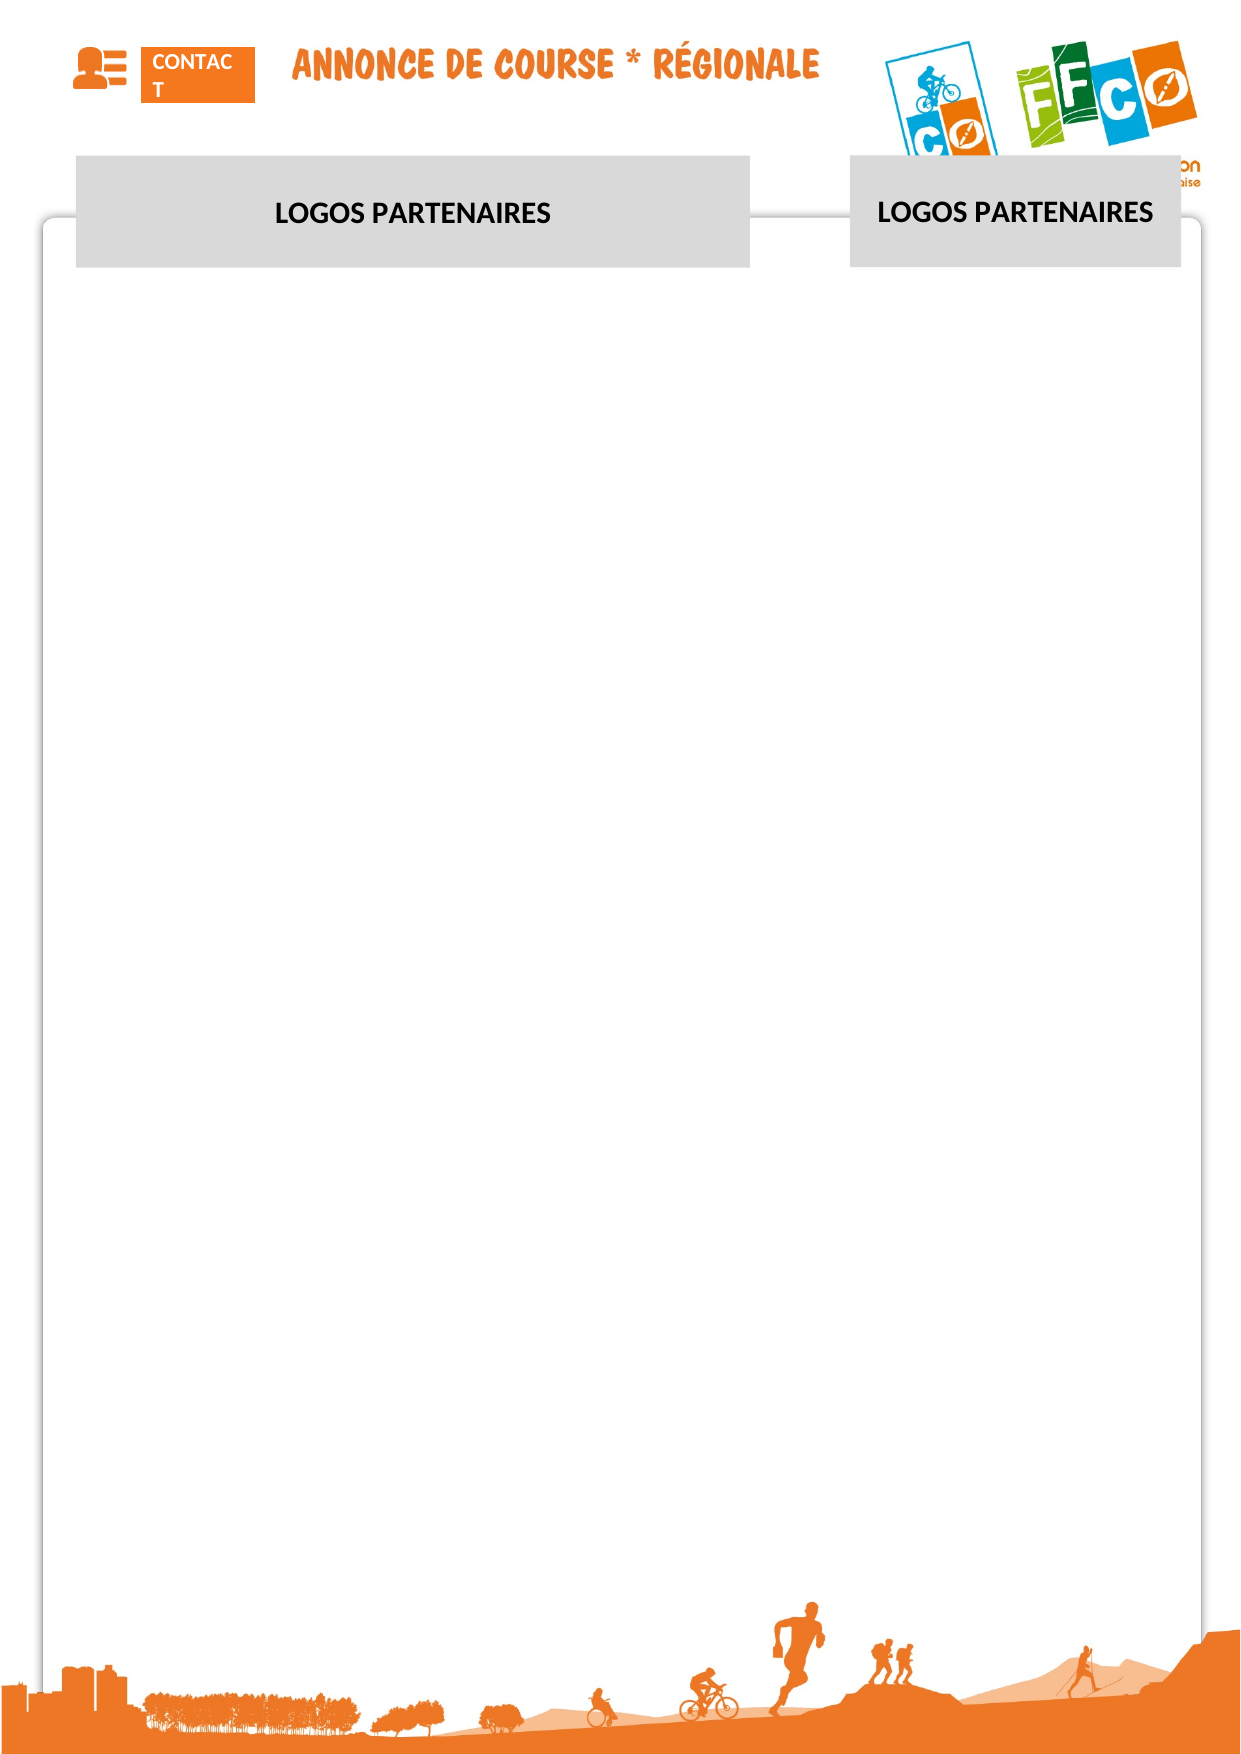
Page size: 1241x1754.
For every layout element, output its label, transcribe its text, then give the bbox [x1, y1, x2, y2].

table_cell [141, 103, 1181, 154]
picture [1, 0, 1241, 1754]
table_header [59, 47, 141, 154]
table_header CONTACT [141, 47, 255, 103]
